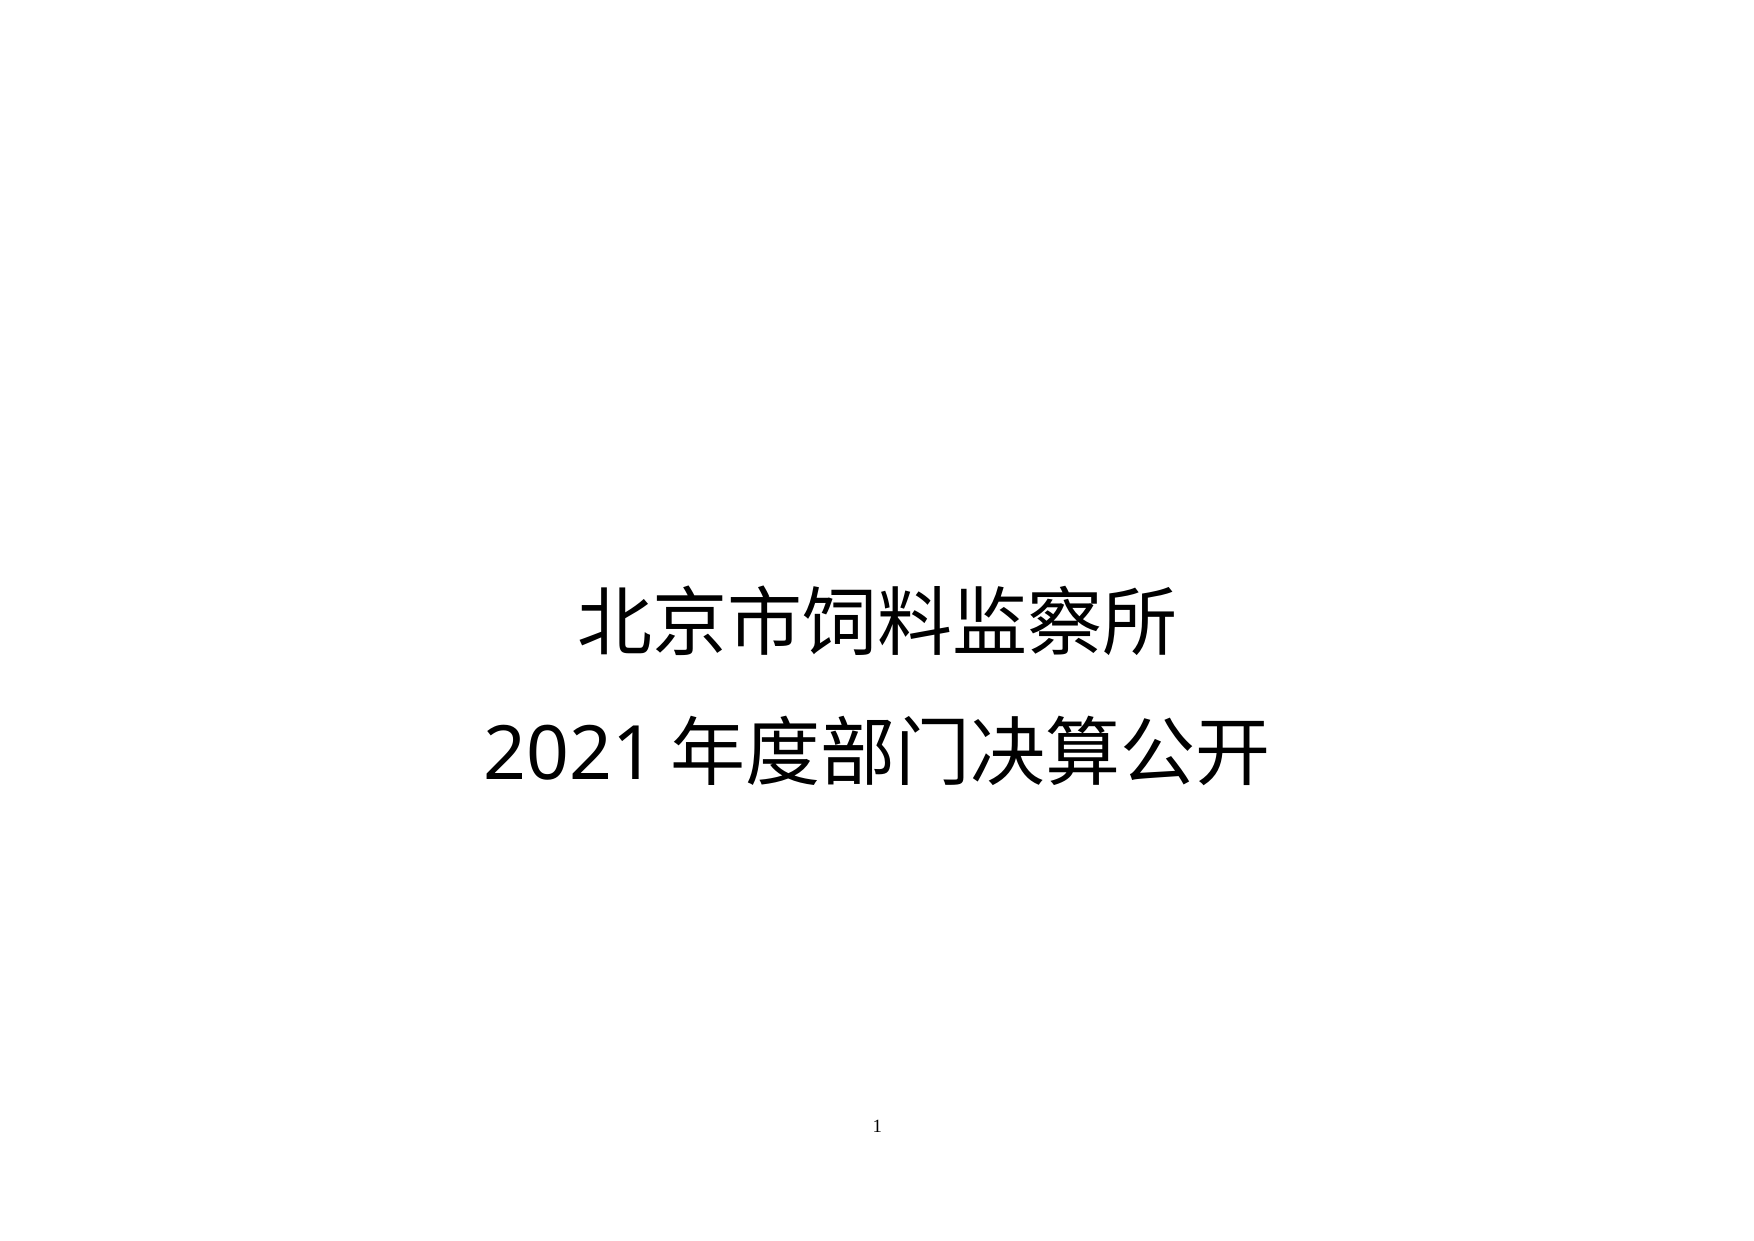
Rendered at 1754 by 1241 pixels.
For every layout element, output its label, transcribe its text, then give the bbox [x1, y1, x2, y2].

text 北京市饲料监察所 [118, 552, 1636, 682]
text 2021年度部门决算公开 [118, 682, 1636, 812]
